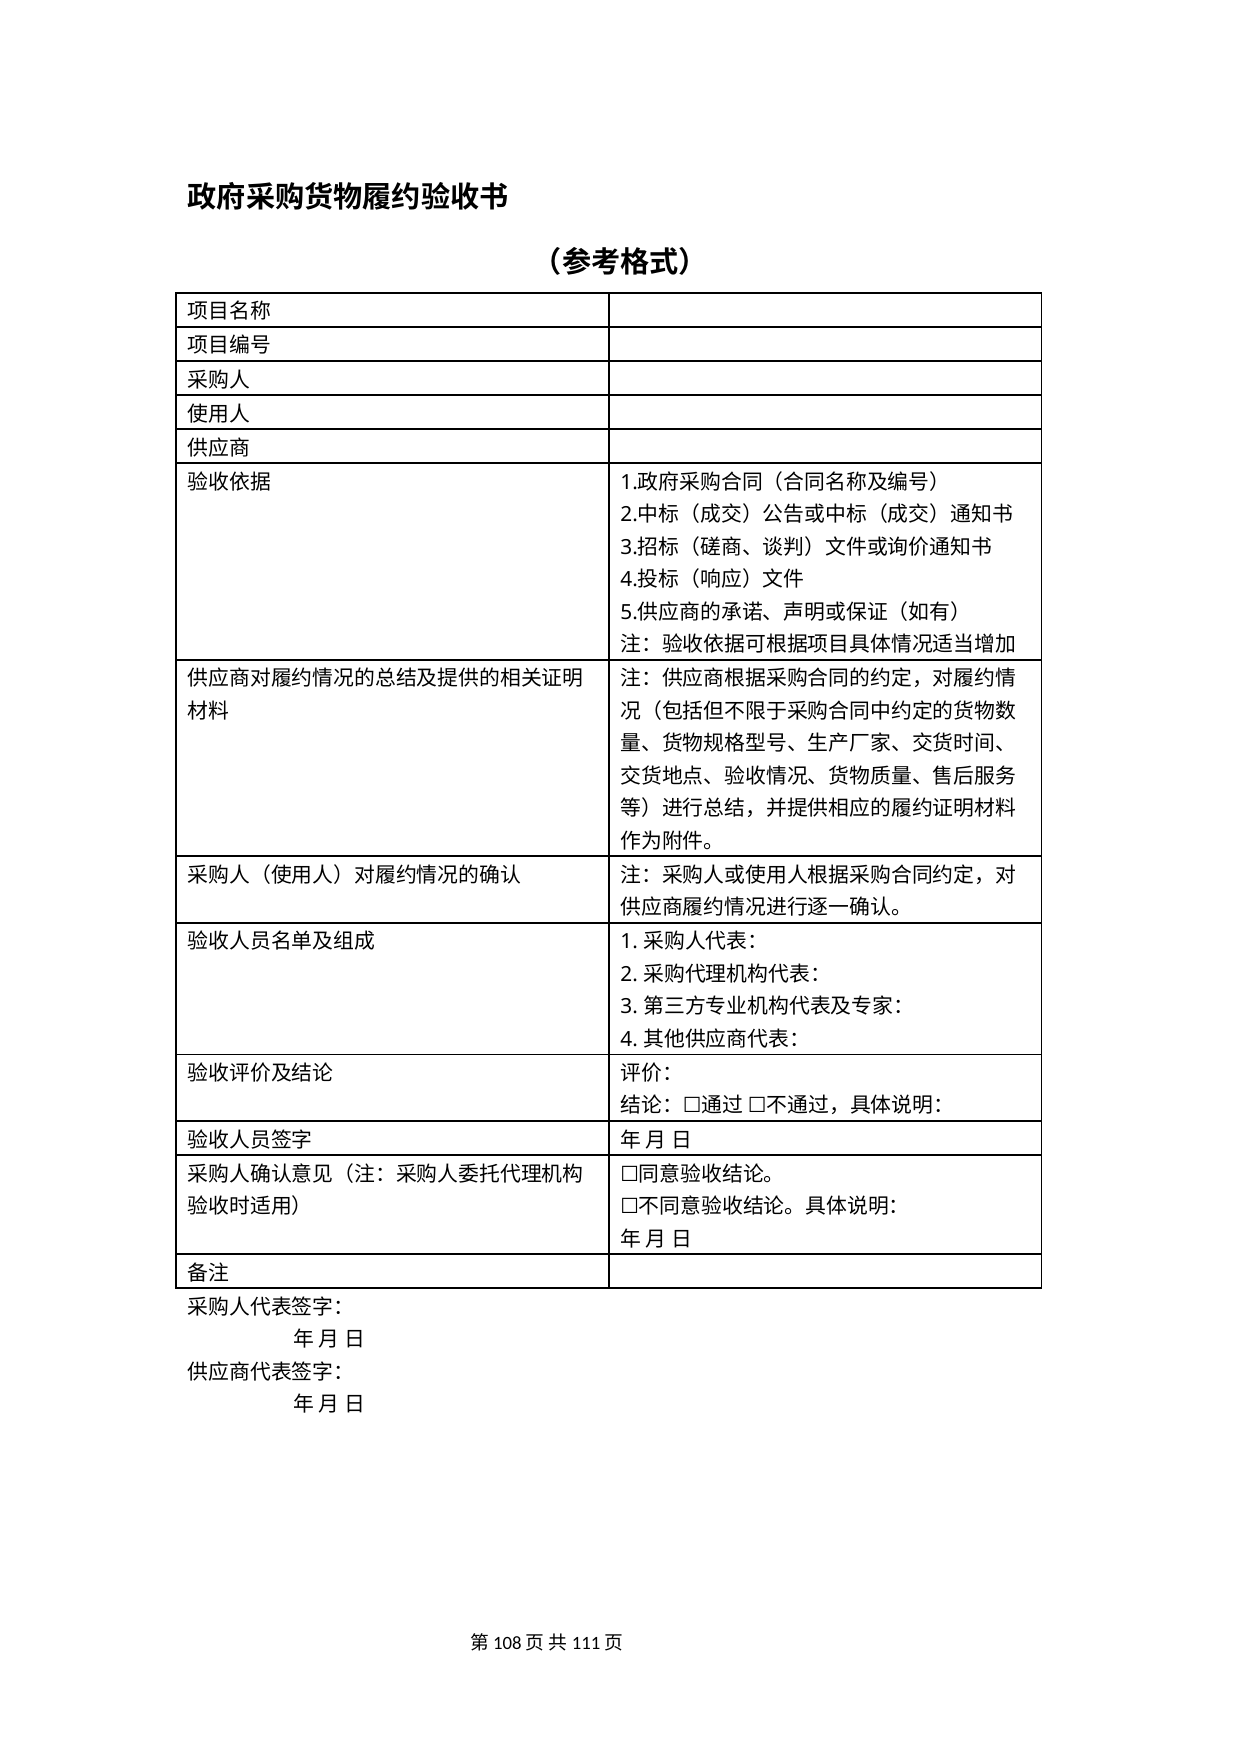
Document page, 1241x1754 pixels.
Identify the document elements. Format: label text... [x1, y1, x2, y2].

table_header [610, 294, 1041, 326]
table_cell 采购人确认意见（注：采购人委托代理机构验收时适用） [177, 1156, 608, 1253]
table_cell ☐同意验收结论。 ☐不同意验收结论。具体说明： 年 月 日 [610, 1156, 1041, 1253]
table_cell 供应商 [177, 430, 608, 462]
table_cell 验收评价及结论 [177, 1055, 608, 1120]
text 年 月 日 [187, 1321, 1053, 1354]
table_cell 年 月 日 [610, 1122, 1041, 1154]
table_cell 1.政府采购合同（合同名称及编号） 2.中标（成交）公告或中标（成交）通知书 3.招标（磋商、谈判）文件或询价通知书 4.投标（响应）文件 5.供应商的承诺、声明或保证（如有） 注：验收依据可根据项目具体情况适当增加 [610, 464, 1041, 659]
text 政府采购货物履约验收书 [187, 162, 1053, 227]
table_cell 注：供应商根据采购合同的约定，对履约情况（包括但不限于采购合同中约定的货物数量、货物规格型号、生产厂家、交货时间、交货地点、验收情况、货物质量、售后服务等）进行总结，并提供相应的履约证明材料作为附件。 [610, 661, 1041, 855]
table_cell 采购人 [177, 362, 608, 394]
table_cell [610, 1255, 1041, 1287]
table_cell 验收依据 [177, 464, 608, 659]
table_cell 验收人员签字 [177, 1122, 608, 1154]
table_cell [610, 362, 1041, 394]
table_cell 验收人员名单及组成 [177, 924, 608, 1053]
table_cell 项目编号 [177, 328, 608, 360]
table_cell [610, 396, 1041, 428]
text 供应商代表签字： [187, 1354, 1053, 1386]
text 年 月 日 [187, 1386, 1053, 1419]
table_header 项目名称 [177, 294, 608, 326]
text 采购人代表签字： [187, 1289, 1053, 1321]
text （参考格式） [187, 227, 1053, 292]
table_cell 供应商对履约情况的总结及提供的相关证明材料 [177, 661, 608, 855]
table_cell 1. 采购人代表： 2. 采购代理机构代表： 3. 第三方专业机构代表及专家： 4. 其他供应商代表： [610, 924, 1041, 1053]
table_cell 备注 [177, 1255, 608, 1287]
table_cell [610, 430, 1041, 462]
table_cell 注：采购人或使用人根据采购合同约定，对供应商履约情况进行逐一确认。 [610, 857, 1041, 922]
table_cell 使用人 [177, 396, 608, 428]
table_cell 采购人（使用人）对履约情况的确认 [177, 857, 608, 922]
table_cell 评价： 结论：☐通过 ☐不通过，具体说明： [610, 1055, 1041, 1120]
table_cell [610, 328, 1041, 360]
